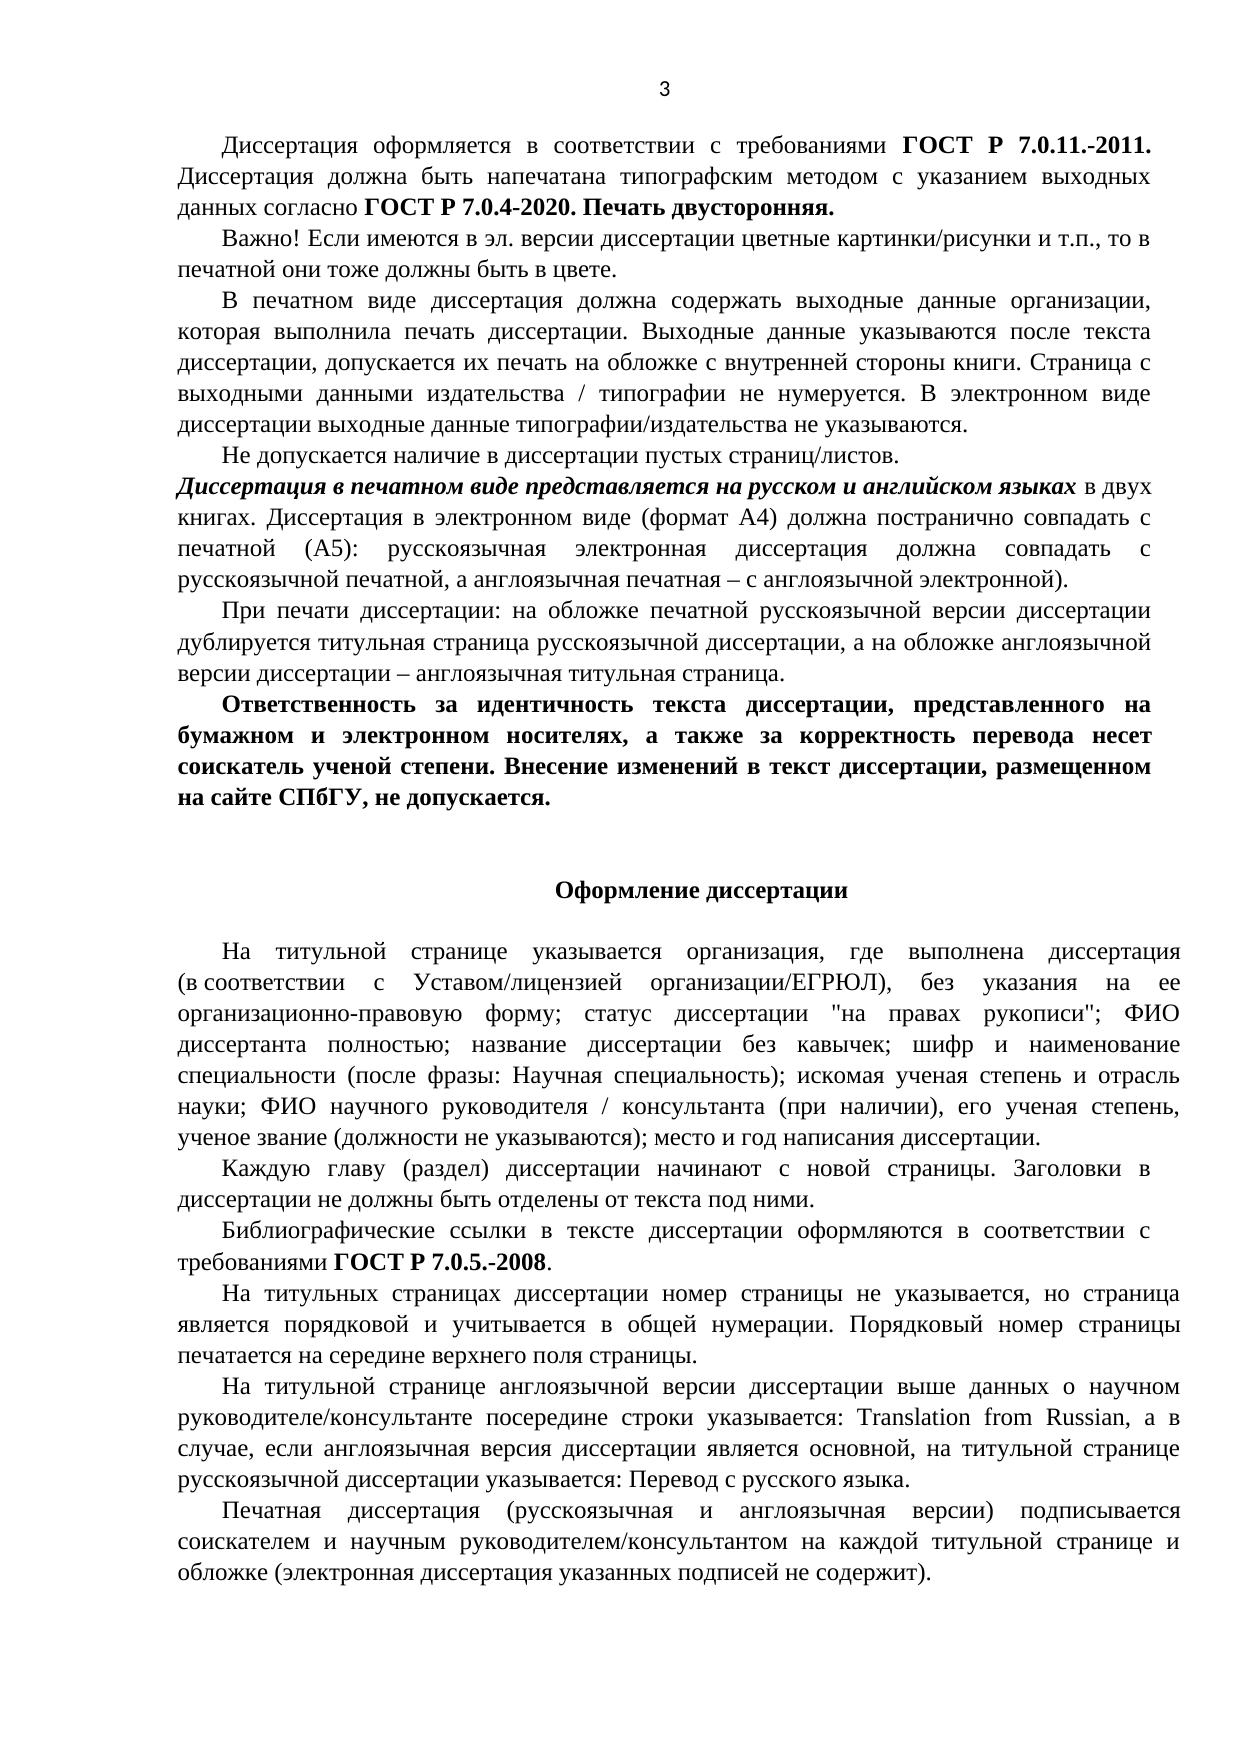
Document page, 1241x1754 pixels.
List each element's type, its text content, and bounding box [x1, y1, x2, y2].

list Диссертация в печатном виде представляется на русском и английском языках в двух книгах. Диссертация в электронном виде (формат А4) должна постранично совпадать с печатной (А5): русскоязычная электронная диссертация должна совпадать с русскоязычной печатной, а англоязычная печатная – с англоязычной электронной). [177, 471, 1152, 593]
list Диссертация оформляется в соответствии с требованиями ГОСТ Р 7.0.11.-2011. Диссертация должна быть напечатана типографским методом с указанием выходных данных согласно ГОСТ Р 7.0.4-2020. Печать двусторонняя. [177, 130, 1152, 221]
list Важно! Если имеются в эл. версии диссертации цветные картинки/рисунки и т.п., то в печатной они тоже должны быть в цвете. [177, 223, 1152, 283]
list На титульной странице англоязычной версии диссертации выше данных о научном руководителе/консультанте посередине строки указывается: Translation from Russian, а в случае, если англоязычная версия диссертации является основной, на титульной странице русскоязычной диссертации указывается: Перевод с русского языка. [177, 1371, 1181, 1493]
list Не допускается наличие в диссертации пустых страниц/листов. [177, 440, 1152, 469]
list Библиографические ссылки в тексте диссертации оформляются в соответствии с требованиями ГОСТ Р 7.0.5.-2008. [177, 1216, 1152, 1275]
list При печати диссертации: на обложке печатной русскоязычной версии диссертации дублируется титульная страница русскоязычной диссертации, а на обложке англоязычной версии диссертации – англоязычная титульная страница. [177, 596, 1152, 686]
list В печатном виде диссертация должна содержать выходные данные организации, которая выполнила печать диссертации. Выходные данные указываются после текста диссертации, допускается их печать на обложке с внутренней стороны книги. Страница с выходными данными издательства / типографии не нумеруется. В электронном виде диссертации выходные данные типографии/издательства не указываются. [177, 285, 1152, 438]
list На титульных страницах диссертации номер страницы не указывается, но страница является порядковой и учитывается в общей нумерации. Порядковый номер страницы печатается на середине верхнего поля страницы. [177, 1278, 1181, 1369]
list Ответственность за идентичность текста диссертации, представленного на бумажном и электронном носителях, а также за корректность перевода несет соискатель ученой степени. Внесение изменений в текст диссертации, размещенном на сайте СПбГУ, не допускается. [177, 689, 1152, 811]
list Каждую главу (раздел) диссертации начинают с новой страницы. Заголовки в диссертации не должны быть отделены от текста под ними. [177, 1153, 1152, 1213]
list Печатная диссертация (русскоязычная и англоязычная версии) подписывается соискателем и научным руководителем/консультантом на каждой титульной странице и обложке (электронная диссертация указанных подписей не содержит). [177, 1495, 1181, 1586]
list На титульной странице указывается организация, где выполнена диссертация (в соответствии с Уставом/лицензией организации/ЕГРЮЛ), без указания на ее организационно-правовую форму; статус диссертации "на правах рукописи"; ФИО диссертанта полностью; название диссертации без кавычек; шифр и наименование специальности (после фразы: Научная специальность); искомая ученая степень и отрасль науки; ФИО научного руководителя / консультанта (при наличии), его ученая степень, ученое звание (должности не указываются); место и год написания диссертации. [177, 936, 1181, 1151]
list Оформление диссертации [177, 875, 1181, 904]
